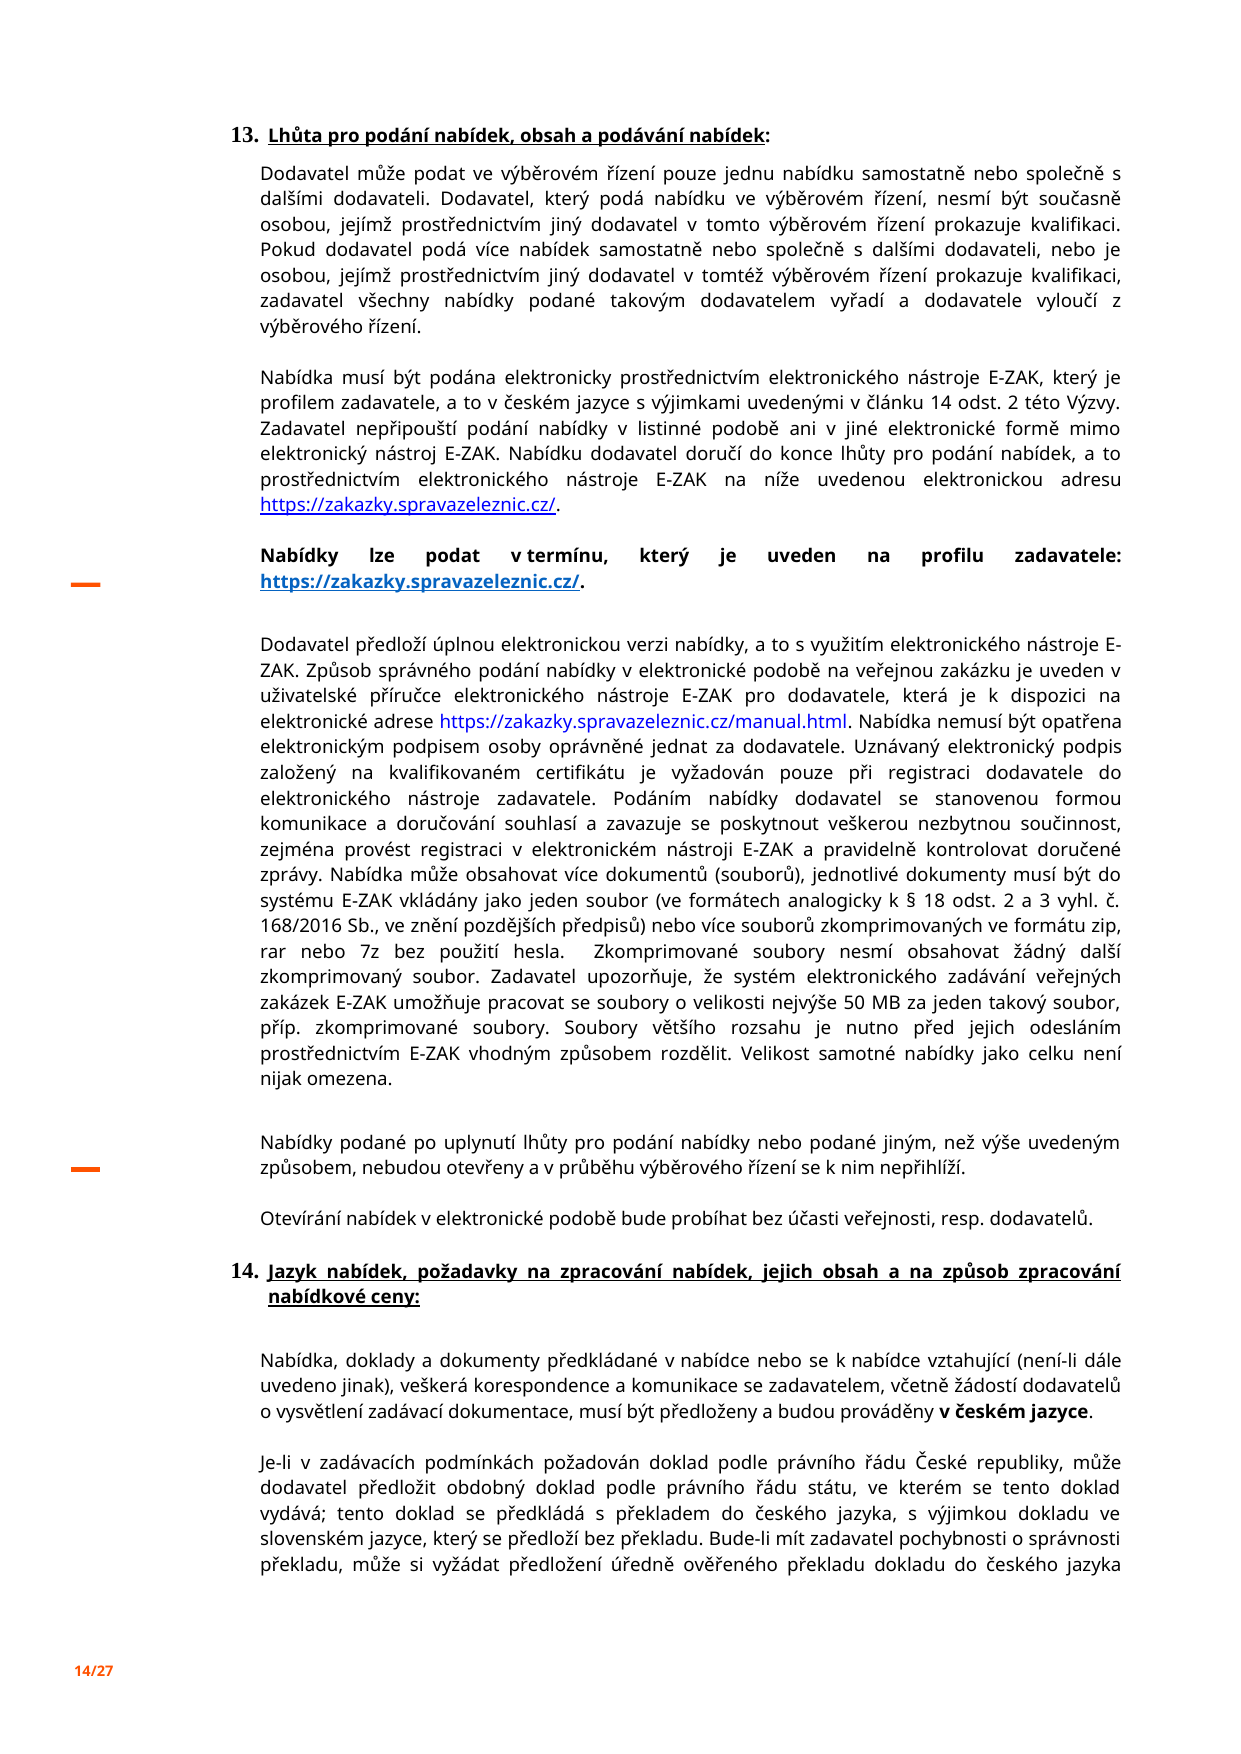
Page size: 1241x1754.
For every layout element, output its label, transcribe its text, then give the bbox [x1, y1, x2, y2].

text Nabídka musí být podána elektronicky prostřednictvím elektronického nástroje E-ZAK, který je profilem zadavatele, a to v českém jazyce s výjimkami uvedenými v článku 14 odst. 2 této Výzvy. Zadavatel nepřipouští podání nabídky v listinné podobě ani v jiné elektronické formě mimo elektronický nástroj E-ZAK. Nabídku dodavatel doručí do konce lhůty pro podání nabídek, a to prostřednictvím elektronického nástroje E-ZAK na níže uvedenou elektronickou adresu https://zakazky.spravazeleznic.cz/. [260, 364, 1122, 517]
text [260, 1449, 1122, 1577]
text Nabídky lze podat v termínu, který je uveden na profilu zadavatele: https://zakazky.spravazeleznic.cz/. [260, 543, 1122, 594]
text Nabídky podané po uplynutí lhůty pro podání nabídky nebo podané jiným, než výše uvedeným způsobem, nebudou otevřeny a v průběhu výběrového řízení se k nim nepřihlíží. [260, 1129, 1122, 1180]
text Dodavatel předloží úplnou elektronickou verzi nabídky, a to s využitím elektronického nástroje E-ZAK. Způsob správného podání nabídky v elektronické podobě na veřejnou zakázku je uveden v uživatelské příručce elektronického nástroje E-ZAK pro dodavatele, která je k dispozici na elektronické adrese https://zakazky.spravazeleznic.cz/manual.html. Nabídka nemusí být opatřena elektronickým podpisem osoby oprávněné jednat za dodavatele. Uznávaný elektronický podpis založený na kvalifikovaném certifikátu je vyžadován pouze při registraci dodavatele do elektronického nástroje zadavatele. Podáním nabídky dodavatel se stanovenou formou komunikace a doručování souhlasí a zavazuje se poskytnout veškerou nezbytnou součinnost, zejména provést registraci v elektronickém nástroji E-ZAK a pravidelně kontrolovat doručené zprávy. Nabídka může obsahovat více dokumentů (souborů), jednotlivé dokumenty musí být do systému E-ZAK vkládány jako jeden soubor (ve formátech analogicky k § 18 odst. 2 a 3 vyhl. č. 168/2016 Sb., ve znění pozdějších předpisů) nebo více souborů zkomprimovaných ve formátu zip, rar nebo 7z bez použití hesla. Zkomprimované soubory nesmí obsahovat žádný další zkomprimovaný soubor. Zadavatel upozorňuje, že systém elektronického zadávání veřejných zakázek E-ZAK umožňuje pracovat se soubory o velikosti nejvýše 50 MB za jeden takový soubor, příp. zkomprimované soubory. Soubory většího rozsahu je nutno před jejich odesláním prostřednictvím E-ZAK vhodným způsobem rozdělit. Velikost samotné nabídky jako celku není nijak omezena. [260, 632, 1122, 1091]
list Lhůta pro podání nabídek, obsah a podávání nabídek: [230, 121, 1122, 147]
text Dodavatel může podat ve výběrovém řízení pouze jednu nabídku samostatně nebo společně s dalšími dodavateli. Dodavatel, který podá nabídku ve výběrovém řízení, nesmí být současně osobou, jejímž prostřednictvím jiný dodavatel v tomto výběrovém řízení prokazuje kvalifikaci. Pokud dodavatel podá více nabídek samostatně nebo společně s dalšími dodavateli, nebo je osobou, jejímž prostřednictvím jiný dodavatel v tomtéž výběrovém řízení prokazuje kvalifikaci, zadavatel všechny nabídky podané takovým dodavatelem vyřadí a dodavatele vyloučí z výběrového řízení. [260, 160, 1122, 338]
text Otevírání nabídek v elektronické podobě bude probíhat bez účasti veřejnosti, resp. dodavatelů. [260, 1206, 1122, 1231]
text Nabídka, doklady a dokumenty předkládané v nabídce nebo se k nabídce vztahující (není-li dále uvedeno jinak), veškerá korespondence a komunikace se zadavatelem, včetně žádostí dodavatelů o vysvětlení zadávací dokumentace, musí být předloženy a budou prováděny v českém jazyce. [260, 1347, 1122, 1424]
list Jazyk nabídek, požadavky na zpracování nabídek, jejich obsah a na způsob zpracování nabídkové ceny: [230, 1257, 1122, 1309]
